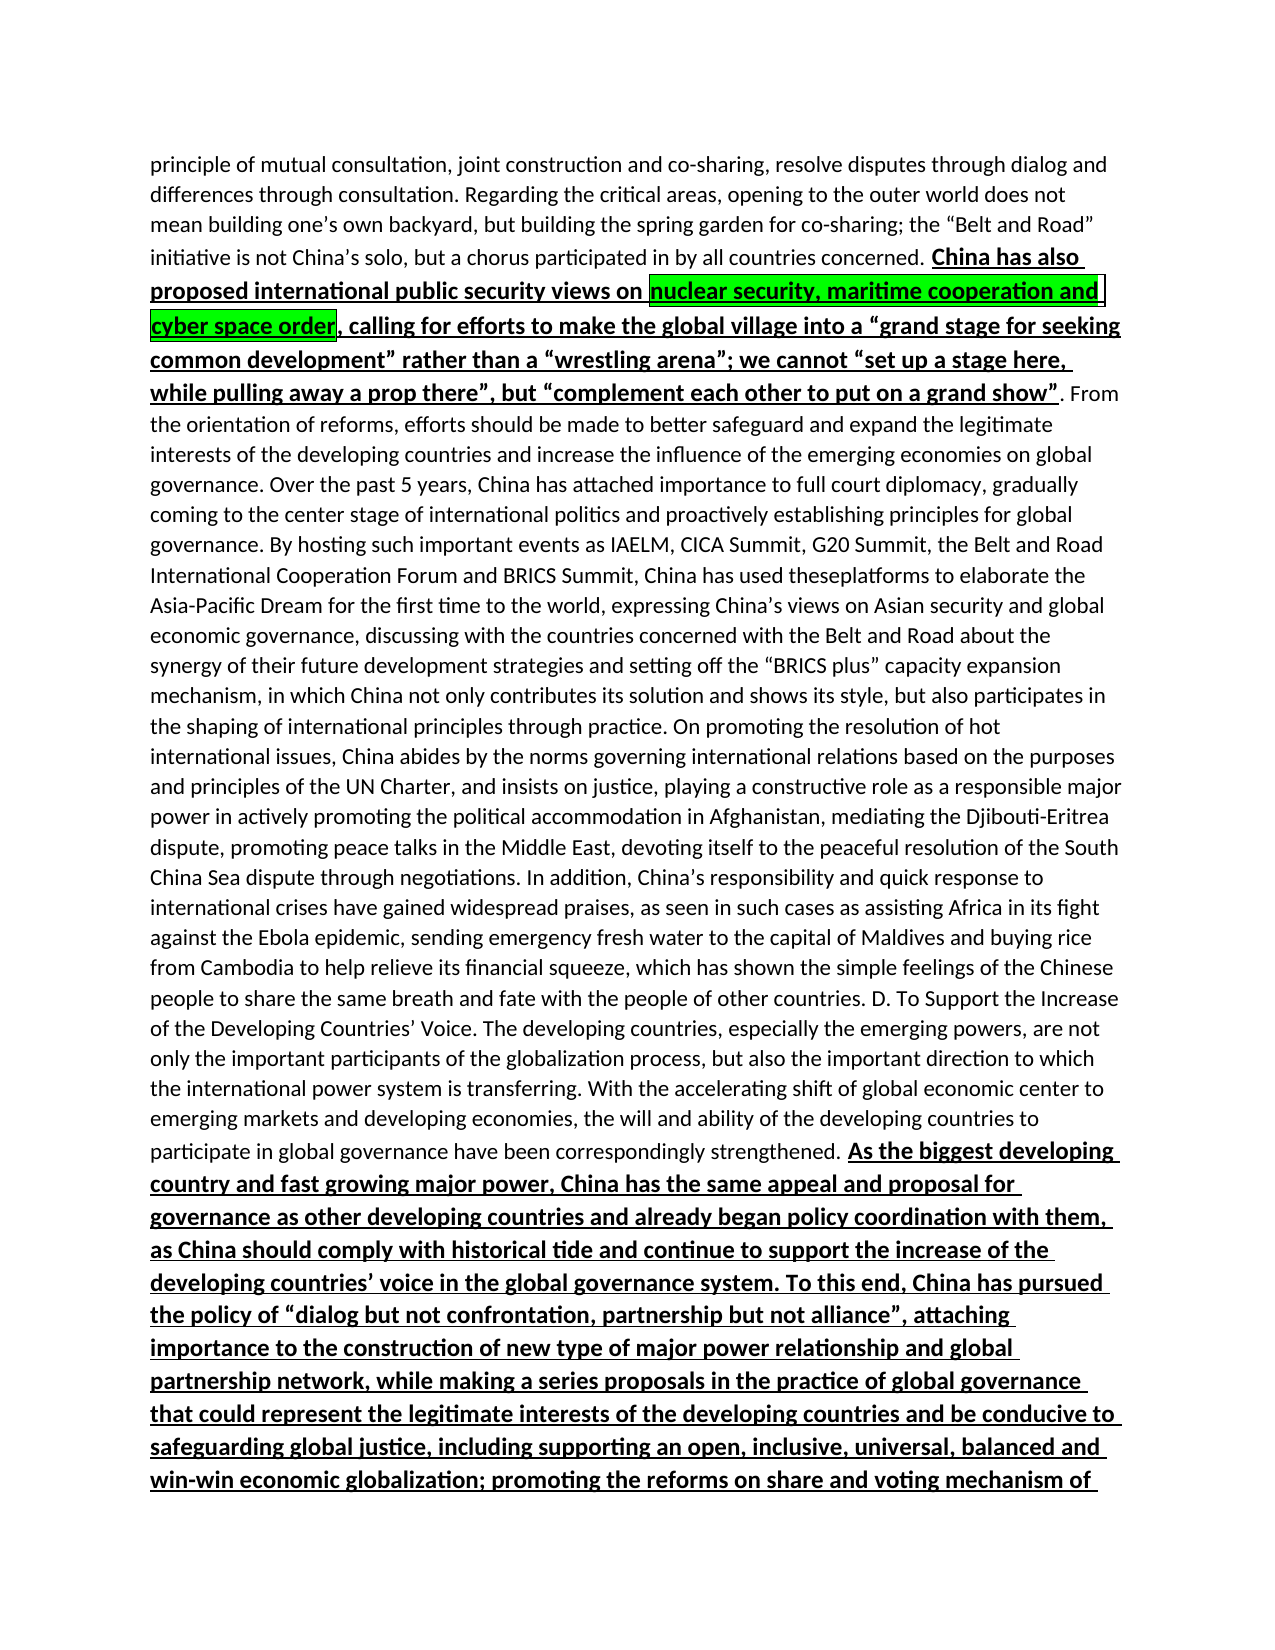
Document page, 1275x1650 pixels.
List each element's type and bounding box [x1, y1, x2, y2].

text [150, 150, 1125, 1495]
